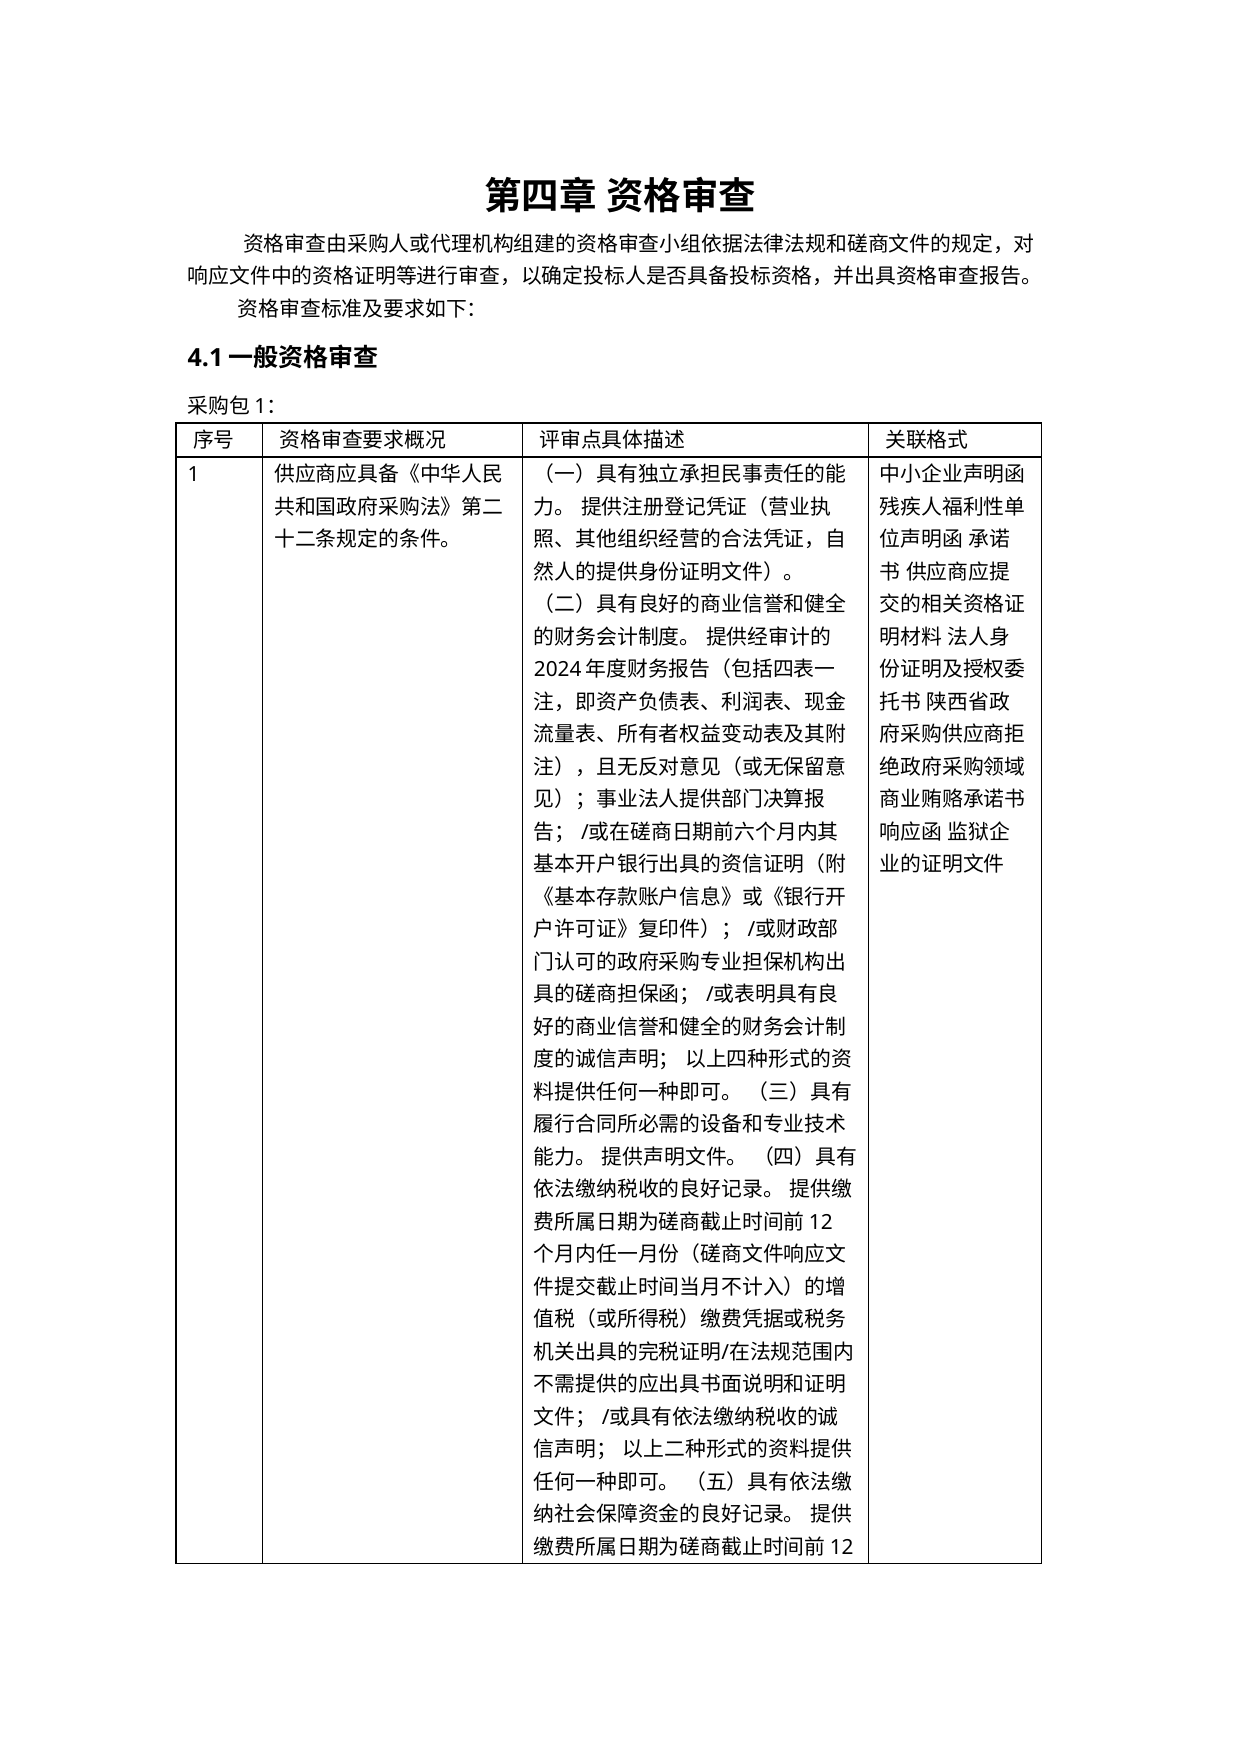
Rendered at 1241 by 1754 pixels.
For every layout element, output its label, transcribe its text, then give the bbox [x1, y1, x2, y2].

text 采购包1： [187, 389, 1053, 422]
table_header 关联格式 [869, 424, 1041, 456]
text 第四章 资格审查 [187, 162, 1053, 227]
table_header 评审点具体描述 [523, 424, 868, 456]
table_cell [523, 458, 868, 1563]
text 资格审查标准及要求如下： [187, 292, 1053, 324]
table_cell 1 [177, 458, 262, 1563]
table_header 序号 [177, 424, 262, 456]
table_header 资格审查要求概况 [263, 424, 522, 456]
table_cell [263, 458, 522, 1563]
text 资格审查由采购人或代理机构组建的资格审查小组依据法律法规和磋商文件的规定，对响应文件中的资格证明等进行审查，以确定投标人是否具备投标资格，并出具资格审查报告。 [187, 227, 1053, 292]
text 4.1一般资格审查 [187, 324, 1053, 389]
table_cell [869, 458, 1041, 1563]
